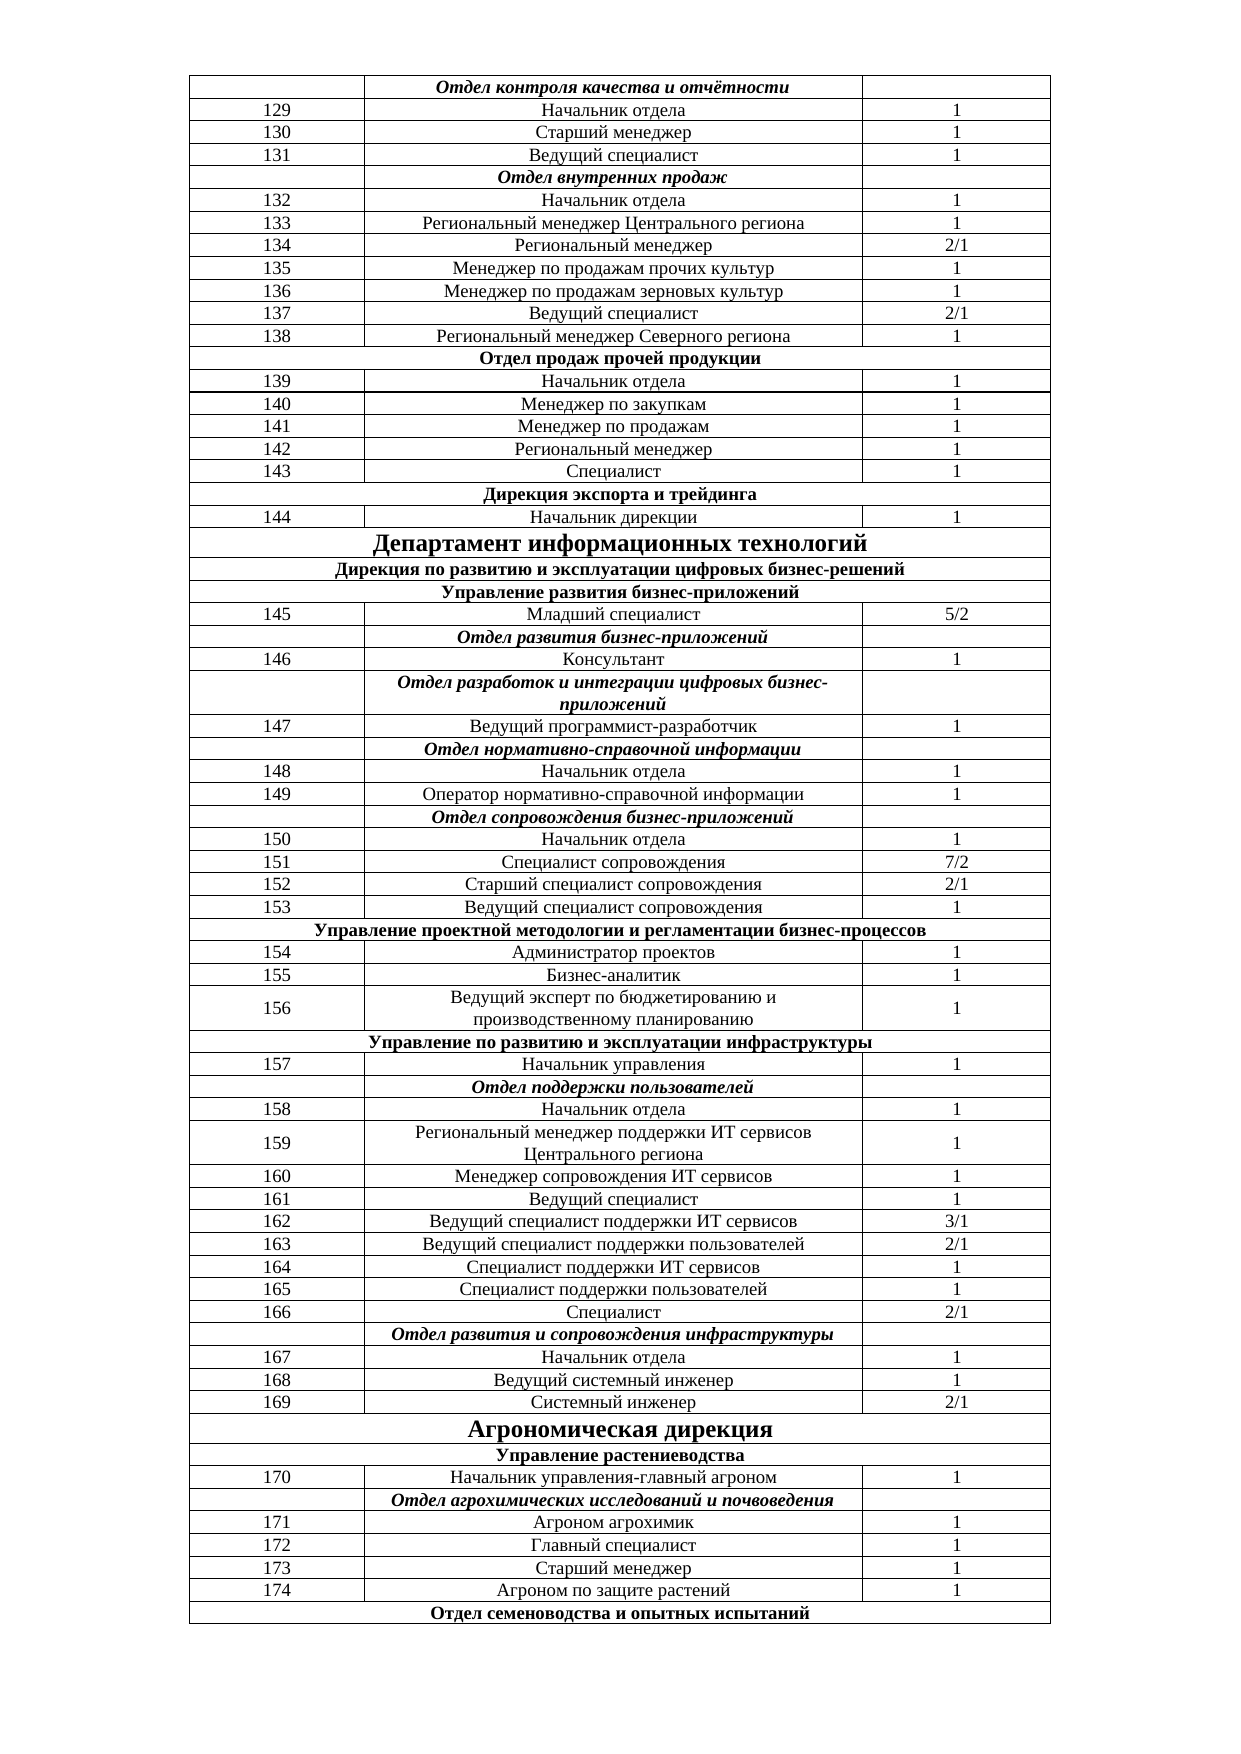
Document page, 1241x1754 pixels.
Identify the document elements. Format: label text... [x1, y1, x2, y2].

table_cell Оператор нормативно-справочной информации [365, 783, 862, 804]
table_cell Управление развития бизнес-приложений [190, 581, 1050, 602]
table_cell Дирекция экспорта и трейдинга [190, 483, 1050, 504]
table_cell Специалист [365, 460, 862, 482]
table_cell Агроном агрохимик [365, 1511, 862, 1533]
table_cell Специалист поддержки ИТ сервисов [365, 1256, 862, 1277]
table_cell 164 [190, 1256, 364, 1277]
table_cell Управление растениеводства [190, 1444, 1050, 1465]
table_cell 3/1 [863, 1210, 1050, 1232]
table_cell 1 [863, 1278, 1050, 1300]
table_cell 1 [863, 1098, 1050, 1120]
table_cell 140 [190, 393, 364, 414]
table_cell Региональный менеджер [365, 438, 862, 459]
table_cell 146 [190, 648, 364, 670]
table_cell 1 [863, 257, 1050, 278]
table_cell [863, 671, 1050, 714]
table_cell 1 [863, 941, 1050, 963]
table_cell 2/1 [863, 1391, 1050, 1413]
table_cell 155 [190, 964, 364, 985]
table_cell Старший менеджер [365, 121, 862, 143]
table_cell Специалист [365, 1301, 862, 1322]
table_cell 171 [190, 1511, 364, 1533]
table_cell 1 [863, 648, 1050, 670]
table_cell Начальник отдела [365, 370, 862, 391]
table_cell 138 [190, 325, 364, 346]
table_cell 129 [190, 99, 364, 120]
table_cell 1 [863, 280, 1050, 301]
table_cell [863, 1489, 1050, 1510]
table_cell 143 [190, 460, 364, 482]
table_cell [863, 1323, 1050, 1345]
table_cell Начальник управления-главный агроном [365, 1466, 862, 1488]
table_cell Ведущий программист-разработчик [365, 715, 862, 737]
table_cell 174 [190, 1579, 364, 1601]
table_cell 1 [863, 212, 1050, 233]
table_cell 153 [190, 896, 364, 917]
table_cell 137 [190, 302, 364, 324]
table_cell Ведущий эксперт по бюджетированию и производственному планированию [365, 986, 862, 1029]
table_cell Менеджер по закупкам [365, 393, 862, 414]
table_cell 1 [863, 1534, 1050, 1556]
table_cell 165 [190, 1278, 364, 1300]
table_cell [190, 1076, 364, 1097]
table_cell 145 [190, 603, 364, 625]
table_cell Отдел продаж прочей продукции [190, 347, 1050, 369]
table_cell 1 [863, 415, 1050, 437]
table_cell 1 [863, 438, 1050, 459]
table_cell 133 [190, 212, 364, 233]
table_cell 1 [863, 1511, 1050, 1533]
table_cell Специалист поддержки пользователей [365, 1278, 862, 1300]
table_cell Отдел сопровождения бизнес-приложений [365, 806, 862, 827]
table_cell 2/1 [863, 1233, 1050, 1254]
table_cell 1 [863, 144, 1050, 165]
table_cell 151 [190, 851, 364, 872]
table_cell [190, 626, 364, 647]
table_cell Начальник отдела [365, 828, 862, 850]
table_cell 2/1 [863, 1301, 1050, 1322]
table_cell 154 [190, 941, 364, 963]
table_cell 169 [190, 1391, 364, 1413]
table_cell 1 [863, 370, 1050, 391]
table_cell Старший специалист сопровождения [365, 873, 862, 895]
table_cell 2/1 [863, 873, 1050, 895]
table_cell Региональный менеджер [365, 234, 862, 256]
table_cell 1 [863, 1369, 1050, 1390]
table_cell 147 [190, 715, 364, 737]
table_cell [863, 1076, 1050, 1097]
table_cell 150 [190, 828, 364, 850]
table_cell 2/1 [863, 302, 1050, 324]
table_cell 161 [190, 1188, 364, 1209]
table_cell [863, 738, 1050, 759]
table_cell Управление по развитию и эксплуатации инфраструктуры [190, 1031, 1050, 1052]
table_cell Ведущий системный инженер [365, 1369, 862, 1390]
table_cell Отдел внутренних продаж [365, 166, 862, 188]
table_cell 148 [190, 760, 364, 782]
table_cell Специалист сопровождения [365, 851, 862, 872]
table_cell Отдел семеноводства и опытных испытаний [190, 1602, 1050, 1623]
table_cell 149 [190, 783, 364, 804]
table_cell Ведущий специалист поддержки ИТ сервисов [365, 1210, 862, 1232]
table_cell 1 [863, 715, 1050, 737]
table_cell [863, 806, 1050, 827]
table_cell [190, 1489, 364, 1510]
table_cell Менеджер сопровождения ИТ сервисов [365, 1165, 862, 1187]
table_cell Департамент информационных технологий [190, 528, 1050, 557]
table_cell Региональный менеджер Центрального региона [365, 212, 862, 233]
table_cell 139 [190, 370, 364, 391]
table_cell 1 [863, 121, 1050, 143]
table_cell 1 [863, 828, 1050, 850]
table_cell Системный инженер [365, 1391, 862, 1413]
table_cell 1 [863, 325, 1050, 346]
table_cell Отдел развития и сопровождения инфраструктуры [365, 1323, 862, 1345]
table_cell 1 [863, 189, 1050, 211]
table_cell 162 [190, 1210, 364, 1232]
table_cell Отдел разработок и интеграции цифровых бизнес-приложений [365, 671, 862, 714]
table_cell 166 [190, 1301, 364, 1322]
table_cell 131 [190, 144, 364, 165]
table_cell 1 [863, 506, 1050, 527]
table_cell 132 [190, 189, 364, 211]
table_cell Главный специалист [365, 1534, 862, 1556]
table_cell 141 [190, 415, 364, 437]
table_cell Начальник отдела [365, 189, 862, 211]
table_cell [190, 76, 364, 98]
table_cell Консультант [365, 648, 862, 670]
table_cell 144 [190, 506, 364, 527]
table_cell [190, 166, 364, 188]
table_cell Менеджер по продажам зерновых культур [365, 280, 862, 301]
table_cell 163 [190, 1233, 364, 1254]
table_cell [190, 671, 364, 714]
table_cell 156 [190, 986, 364, 1029]
table_cell 134 [190, 234, 364, 256]
table_cell Региональный менеджер Северного региона [365, 325, 862, 346]
table_cell Агрономическая дирекция [190, 1414, 1050, 1442]
table_cell [863, 166, 1050, 188]
table_cell Агроном по защите растений [365, 1579, 862, 1601]
table_cell Ведущий специалист поддержки пользователей [365, 1233, 862, 1254]
table_cell [190, 1323, 364, 1345]
table_cell 1 [863, 1188, 1050, 1209]
table_cell Младший специалист [365, 603, 862, 625]
table_cell Ведущий специалист [365, 302, 862, 324]
table_cell 135 [190, 257, 364, 278]
table_cell 172 [190, 1534, 364, 1556]
table_cell 1 [863, 964, 1050, 985]
table_cell 1 [863, 986, 1050, 1029]
table_cell Менеджер по продажам [365, 415, 862, 437]
table_cell 159 [190, 1121, 364, 1164]
table_cell 167 [190, 1346, 364, 1367]
table_cell 136 [190, 280, 364, 301]
table_cell [863, 76, 1050, 98]
table_cell Управление проектной методологии и регламентации бизнес-процессов [190, 919, 1050, 940]
table_cell 1 [863, 99, 1050, 120]
table_cell 1 [863, 896, 1050, 917]
table_cell 1 [863, 1256, 1050, 1277]
table_cell 1 [863, 393, 1050, 414]
table_cell Отдел нормативно-справочной информации [365, 738, 862, 759]
table_cell [190, 806, 364, 827]
table_cell 173 [190, 1557, 364, 1578]
table_cell 1 [863, 1579, 1050, 1601]
table_cell 1 [863, 760, 1050, 782]
table_cell Региональный менеджер поддержки ИТ сервисов Центрального региона [365, 1121, 862, 1164]
table_cell [863, 626, 1050, 647]
table_cell Начальник отдела [365, 1346, 862, 1367]
table_cell Отдел агрохимических исследований и почвоведения [365, 1489, 862, 1510]
table_cell 158 [190, 1098, 364, 1120]
table_cell Старший менеджер [365, 1557, 862, 1578]
table_cell Бизнес-аналитик [365, 964, 862, 985]
table_cell 170 [190, 1466, 364, 1488]
table_cell Дирекция по развитию и эксплуатации цифровых бизнес-решений [190, 558, 1050, 579]
table_cell 157 [190, 1053, 364, 1075]
table_cell 152 [190, 873, 364, 895]
table_cell 1 [863, 1346, 1050, 1367]
table_cell 168 [190, 1369, 364, 1390]
table_cell 1 [863, 460, 1050, 482]
table_cell Ведущий специалист [365, 144, 862, 165]
table_cell Администратор проектов [365, 941, 862, 963]
table_cell [190, 738, 364, 759]
table_cell 1 [863, 1165, 1050, 1187]
table_cell Начальник дирекции [365, 506, 862, 527]
table_cell 1 [863, 1121, 1050, 1164]
table_cell 130 [190, 121, 364, 143]
table_cell 2/1 [863, 234, 1050, 256]
table_cell Ведущий специалист сопровождения [365, 896, 862, 917]
table_cell Ведущий специалист [365, 1188, 862, 1209]
table_cell 1 [863, 783, 1050, 804]
table_cell Менеджер по продажам прочих культур [365, 257, 862, 278]
table_cell Отдел контроля качества и отчётности [365, 76, 862, 98]
table_cell Начальник управления [365, 1053, 862, 1075]
table_cell 5/2 [863, 603, 1050, 625]
table_cell 1 [863, 1466, 1050, 1488]
table_cell Начальник отдела [365, 760, 862, 782]
table_cell Начальник отдела [365, 1098, 862, 1120]
table_cell Начальник отдела [365, 99, 862, 120]
table_cell 142 [190, 438, 364, 459]
table_cell 7/2 [863, 851, 1050, 872]
table_cell 1 [863, 1053, 1050, 1075]
table_cell Отдел развития бизнес-приложений [365, 626, 862, 647]
table_cell Отдел поддержки пользователей [365, 1076, 862, 1097]
table_cell 1 [863, 1557, 1050, 1578]
table_cell 160 [190, 1165, 364, 1187]
